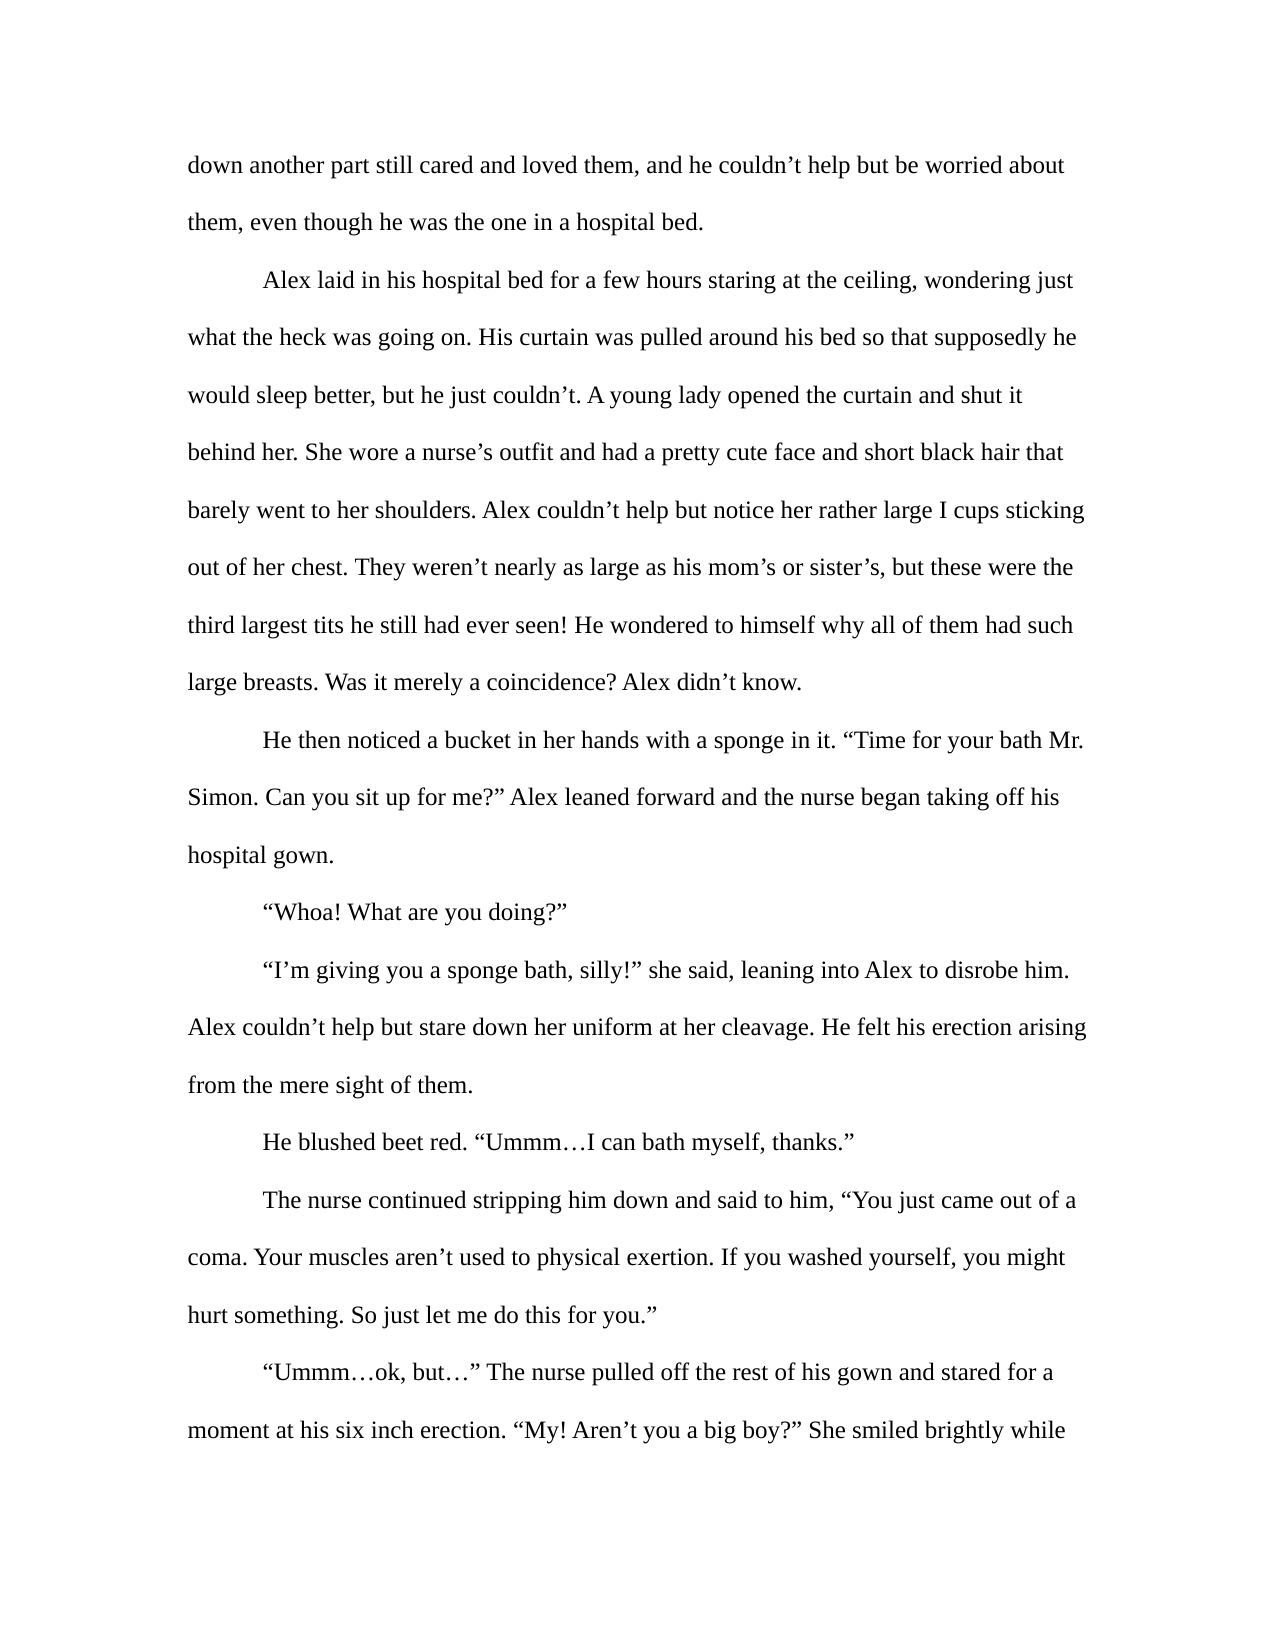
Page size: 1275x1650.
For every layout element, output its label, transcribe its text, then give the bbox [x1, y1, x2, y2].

text The nurse continued stripping him down and said to him, “You just came out of a coma. Your muscles aren’t used to physical exertion. If you washed yourself, you might hurt something. So just let me do this for you.” [187, 1185, 1087, 1329]
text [187, 1357, 1087, 1444]
text He blushed beet red. “Ummm…I can bath myself, thanks.” [187, 1127, 1087, 1156]
text “I’m giving you a sponge bath, silly!” she said, leaning into Alex to disrobe him. Alex couldn’t help but stare down her uniform at her cleavage. He felt his erection arising from the mere sight of them. [187, 955, 1087, 1099]
text Alex laid in his hospital bed for a few hours staring at the ceiling, wondering just what the heck was going on. His curtain was pulled around his bed so that supposedly he would sleep better, but he just couldn’t. A young lady opened the curtain and shut it behind her. She wore a nurse’s outfit and had a pretty cute face and short black hair that barely went to her shoulders. Alex couldn’t help but notice her rather large I cups sticking out of her chest. They weren’t nearly as large as his mom’s or sister’s, but these were the third largest tits he still had ever seen! He wondered to himself why all of them had such large breasts. Was it merely a coincidence? Alex didn’t know. [187, 265, 1087, 696]
text “Whoa! What are you doing?” [187, 897, 1087, 926]
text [187, 150, 1087, 236]
text He then noticed a bucket in her hands with a sponge in it. “Time for your bath Mr. Simon. Can you sit up for me?” Alex leaned forward and the nurse began taking off his hospital gown. [187, 725, 1087, 869]
